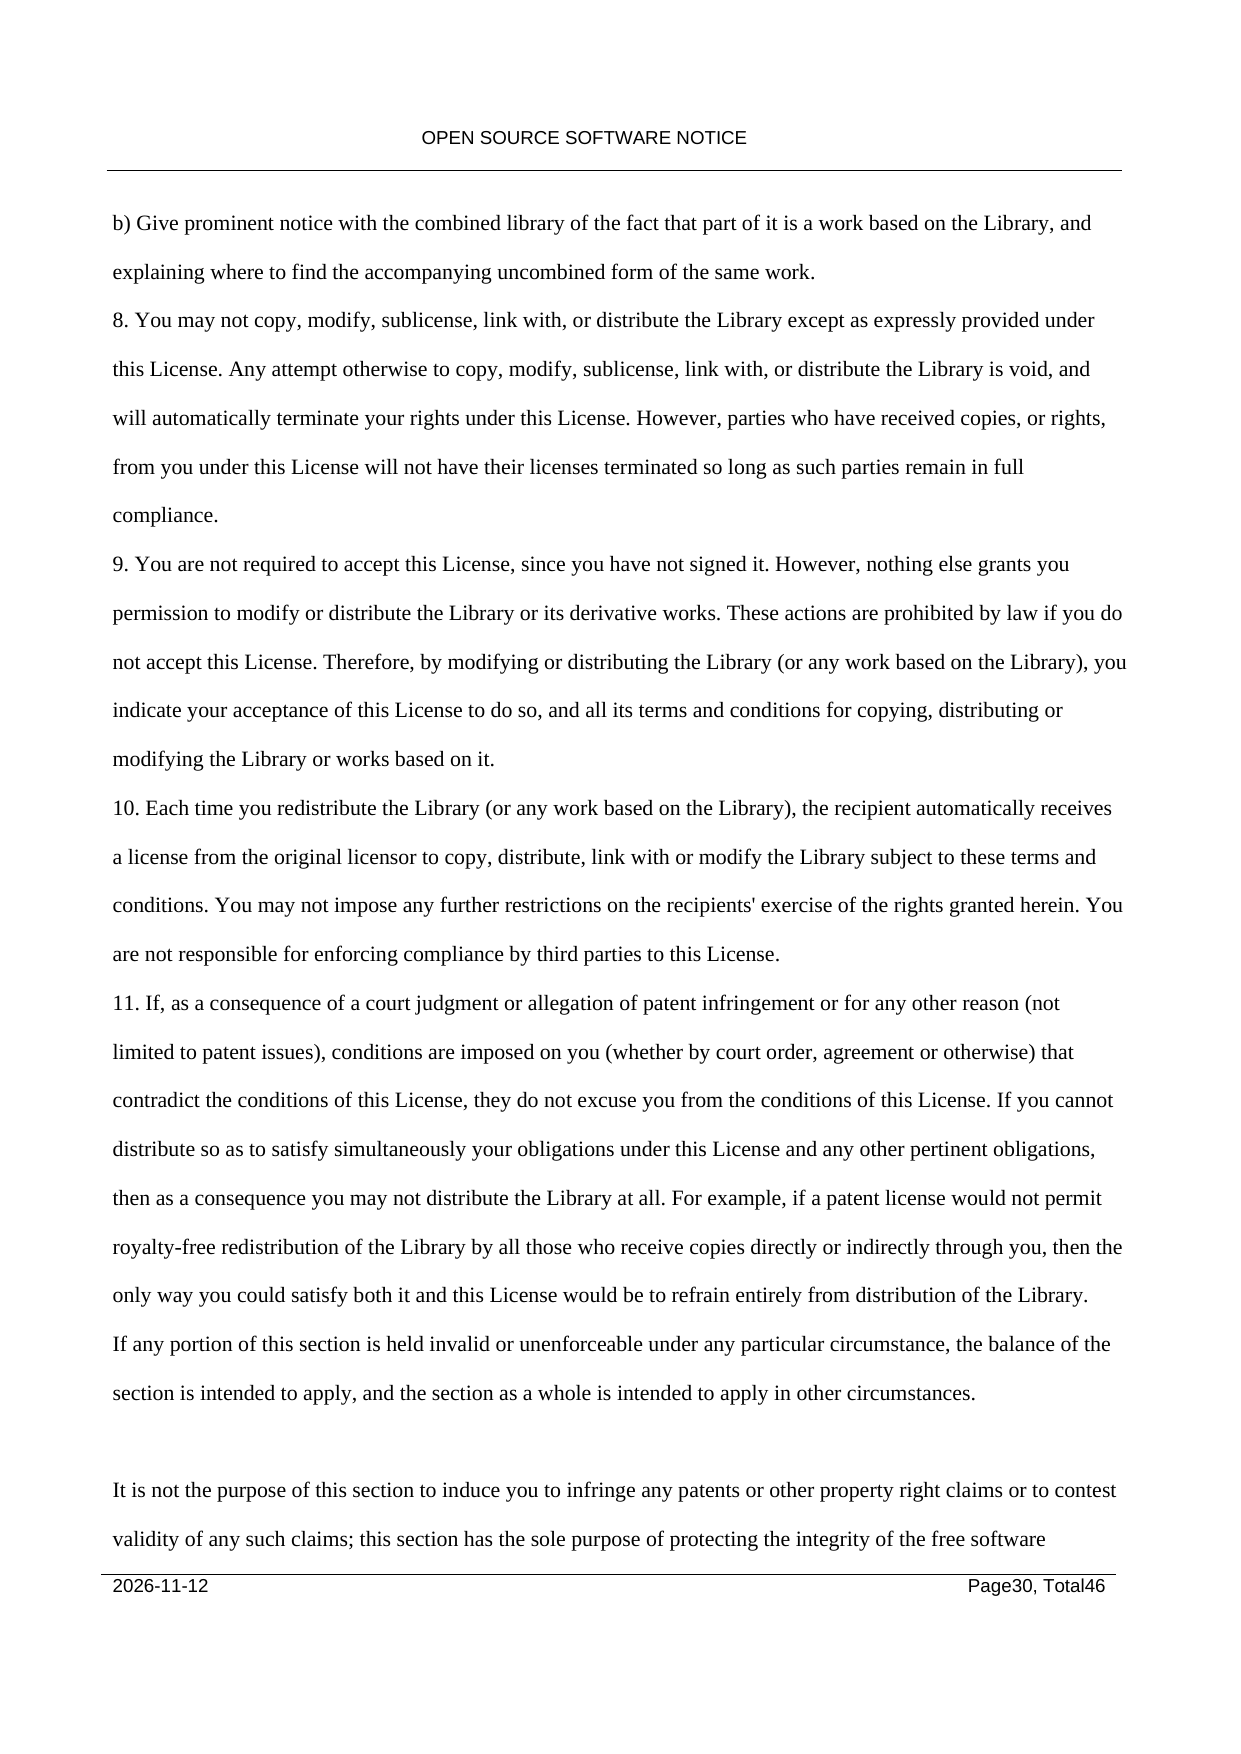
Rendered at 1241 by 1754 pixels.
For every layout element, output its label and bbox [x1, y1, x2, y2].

text [112, 206, 1128, 1555]
